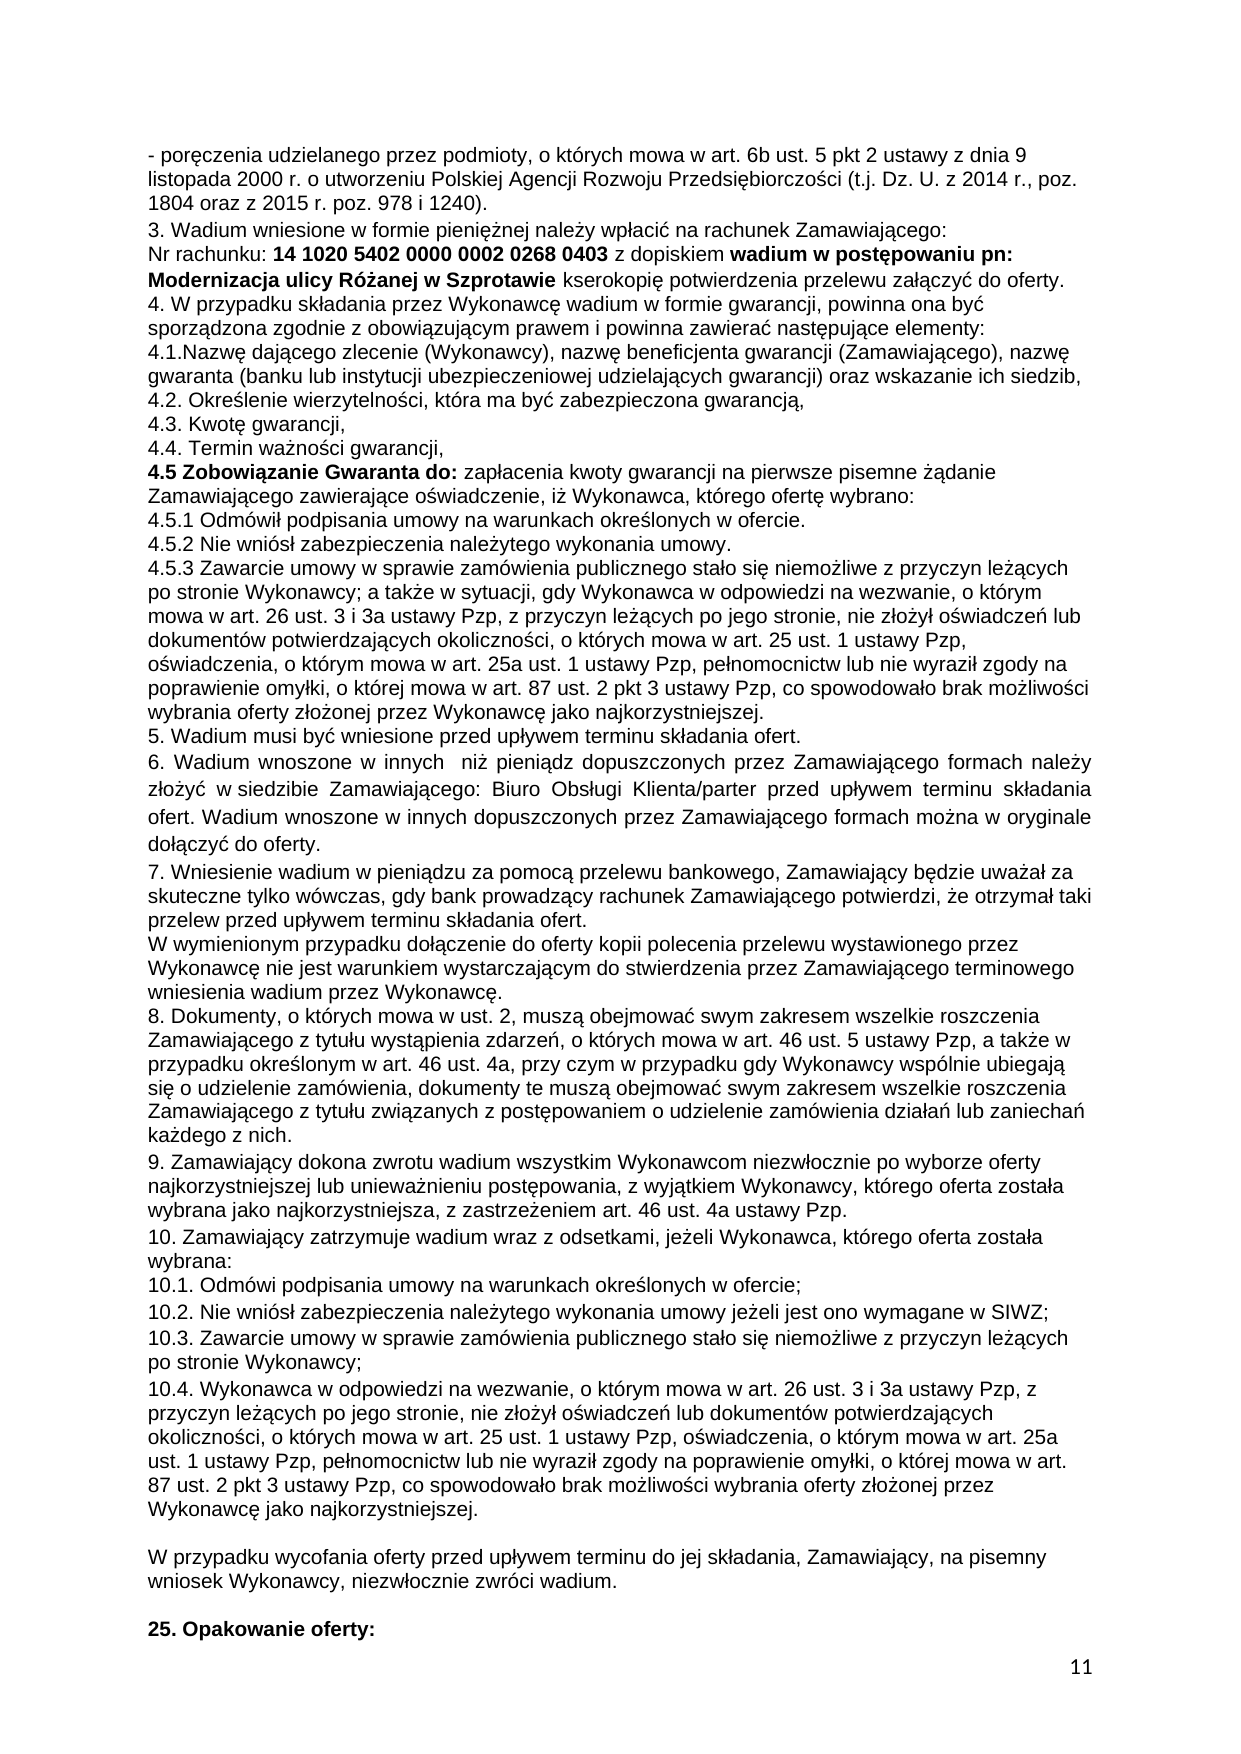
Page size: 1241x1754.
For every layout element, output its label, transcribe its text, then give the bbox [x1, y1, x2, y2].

text 25. Opakowanie oferty: [148, 1617, 1092, 1641]
text 8. Dokumenty, o których mowa w ust. 2, muszą obejmować swym zakresem wszelkie roszczenia Zamawiającego z tytułu wystąpienia zdarzeń, o których mowa w art. 46 ust. 5 ustawy Pzp, a także w przypadku określonym w art. 46 ust. 4a, przy czym w przypadku gdy Wykonawcy wspólnie ubiegają się o udzielenie zamówienia, dokumenty te muszą obejmować swym zakresem wszelkie roszczenia Zamawiającego z tytułu związanych z postępowaniem o udzielenie zamówienia działań lub zaniechań każdego z nich. [148, 1003, 1092, 1147]
text 4.4. Termin ważności gwarancji, [148, 436, 1092, 460]
text 10.3. Zawarcie umowy w sprawie zamówienia publicznego stało się niemożliwe z przyczyn leżących po stronie Wykonawcy; [148, 1326, 1092, 1374]
text 3. Wadium wniesione w formie pieniężnej należy wpłacić na rachunek Zamawiającego: [148, 218, 1092, 242]
text - poręczenia udzielanego przez podmioty, o których mowa w art. 6b ust. 5 pkt 2 ustawy z dnia 9 listopada 2000 r. o utworzeniu Polskiej Agencji Rozwoju Przedsiębiorczości (t.j. Dz. U. z 2014 r., poz. 1804 oraz z 2015 r. poz. 978 i 1240). [148, 143, 1092, 215]
text 4.5.2 Nie wniósł zabezpieczenia należytego wykonania umowy. [148, 532, 1092, 556]
text W wymienionym przypadku dołączenie do oferty kopii polecenia przelewu wystawionego przez Wykonawcę nie jest warunkiem wystarczającym do stwierdzenia przez Zamawiającego terminowego wniesienia wadium przez Wykonawcę. [148, 932, 1092, 1003]
text 10.4. Wykonawca w odpowiedzi na wezwanie, o którym mowa w art. 26 ust. 3 i 3a ustawy Pzp, z przyczyn leżących po jego stronie, nie złożył oświadczeń lub dokumentów potwierdzających okoliczności, o których mowa w art. 25 ust. 1 ustawy Pzp, oświadczenia, o którym mowa w art. 25a ust. 1 ustawy Pzp, pełnomocnictw lub nie wyraził zgody na poprawienie omyłki, o której mowa w art. 87 ust. 2 pkt 3 ustawy Pzp, co spowodowało brak możliwości wybrania oferty złożonej przez Wykonawcę jako najkorzystniejszej. [148, 1377, 1092, 1521]
text 6. Wadium wnoszone w innych niż pieniądz dopuszczonych przez Zamawiającego formach należy złożyć w siedzibie Zamawiającego: Biuro Obsługi Klienta/parter przed upływem terminu składania ofert. Wadium wnoszone w innych dopuszczonych przez Zamawiającego formach można w oryginale dołączyć do oferty. [148, 750, 1092, 856]
text 9. Zamawiający dokona zwrotu wadium wszystkim Wykonawcom niezwłocznie po wyborze oferty najkorzystniejszej lub unieważnieniu postępowania, z wyjątkiem Wykonawcy, którego oferta została wybrana jako najkorzystniejsza, z zastrzeżeniem art. 46 ust. 4a ustawy Pzp. [148, 1150, 1092, 1222]
text 10. Zamawiający zatrzymuje wadium wraz z odsetkami, jeżeli Wykonawca, którego oferta została wybrana: [148, 1225, 1092, 1273]
text 7. Wniesienie wadium w pieniądzu za pomocą przelewu bankowego, Zamawiający będzie uważał za skuteczne tylko wówczas, gdy bank prowadzący rachunek Zamawiającego potwierdzi, że otrzymał taki przelew przed upływem terminu składania ofert. [148, 860, 1092, 932]
text 4.5.3 Zawarcie umowy w sprawie zamówienia publicznego stało się niemożliwe z przyczyn leżących po stronie Wykonawcy; a także w sytuacji, gdy Wykonawca w odpowiedzi na wezwanie, o którym mowa w art. 26 ust. 3 i 3a ustawy Pzp, z przyczyn leżących po jego stronie, nie złożył oświadczeń lub dokumentów potwierdzających okoliczności, o których mowa w art. 25 ust. 1 ustawy Pzp, oświadczenia, o którym mowa w art. 25a ust. 1 ustawy Pzp, pełnomocnictw lub nie wyraził zgody na poprawienie omyłki, o której mowa w art. 87 ust. 2 pkt 3 ustawy Pzp, co spowodowało brak możliwości wybrania oferty złożonej przez Wykonawcę jako najkorzystniejszej. [148, 556, 1092, 723]
text Nr rachunku: 14 1020 5402 0000 0002 0268 0403 z dopiskiem wadium w postępowaniu pn: Modernizacja ulicy Różanej w Szprotawie kserokopię potwierdzenia przelewu załączyć do oferty. [148, 242, 1092, 292]
text 10.1. Odmówi podpisania umowy na warunkach określonych w ofercie; [148, 1273, 1092, 1297]
text 4. W przypadku składania przez Wykonawcę wadium w formie gwarancji, powinna ona być sporządzona zgodnie z obowiązującym prawem i powinna zawierać następujące elementy: [148, 292, 1092, 340]
text W przypadku wycofania oferty przed upływem terminu do jej składania, Zamawiający, na pisemny wniosek Wykonawcy, niezwłocznie zwróci wadium. [148, 1545, 1092, 1593]
text 4.1.Nazwę dającego zlecenie (Wykonawcy), nazwę beneficjenta gwarancji (Zamawiającego), nazwę gwaranta (banku lub instytucji ubezpieczeniowej udzielających gwarancji) oraz wskazanie ich siedzib, [148, 340, 1092, 388]
text 4.2. Określenie wierzytelności, która ma być zabezpieczona gwarancją, [148, 388, 1092, 412]
text 4.3. Kwotę gwarancji, [148, 412, 1092, 436]
text 10.2. Nie wniósł zabezpieczenia należytego wykonania umowy jeżeli jest ono wymagane w SIWZ; [148, 1299, 1092, 1323]
text 5. Wadium musi być wniesione przed upływem terminu składania ofert. [148, 723, 1092, 747]
text 4.5 Zobowiązanie Gwaranta do: zapłacenia kwoty gwarancji na pierwsze pisemne żądanie Zamawiającego zawierające oświadczenie, iż Wykonawca, którego ofertę wybrano: [148, 460, 1092, 508]
text 4.5.1 Odmówił podpisania umowy na warunkach określonych w ofercie. [148, 508, 1092, 532]
